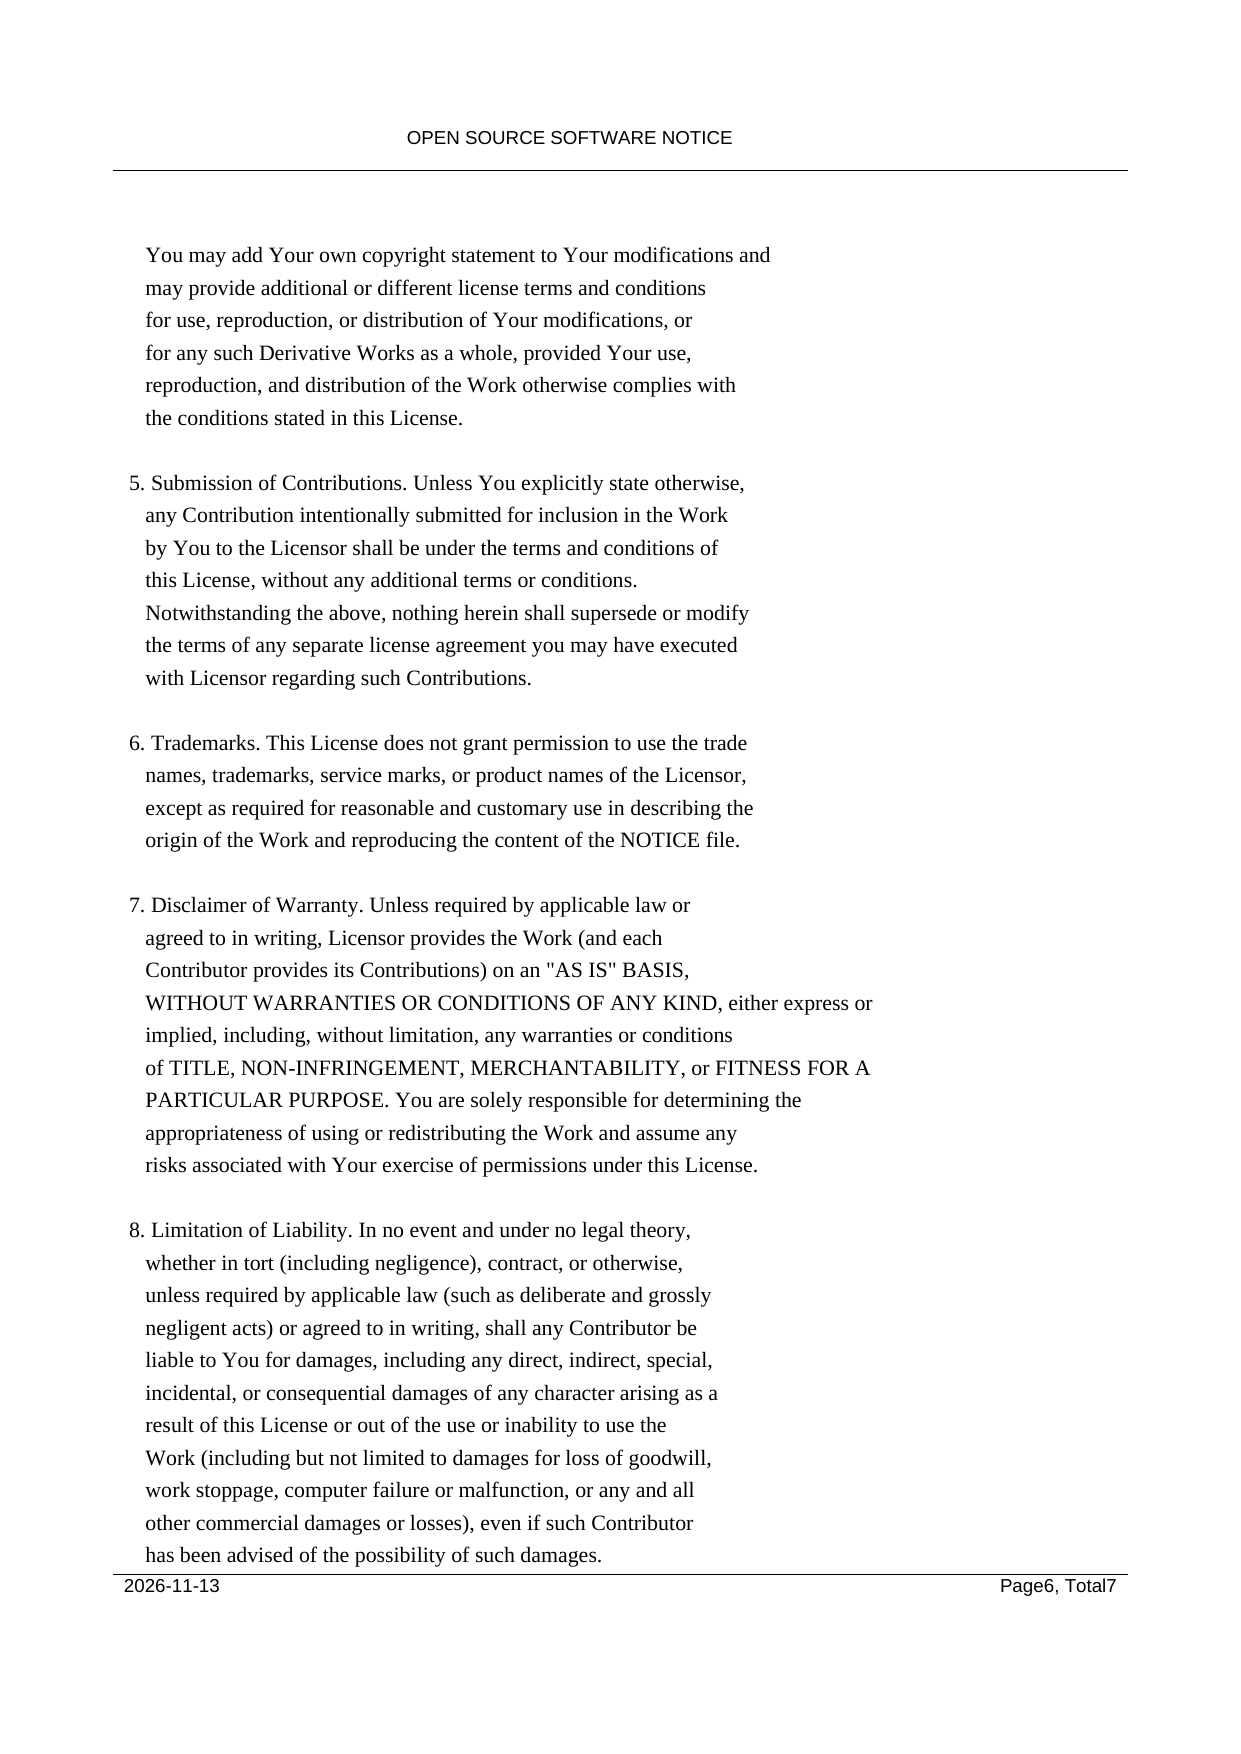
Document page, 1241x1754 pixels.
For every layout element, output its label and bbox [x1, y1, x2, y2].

text [112, 206, 1128, 1571]
